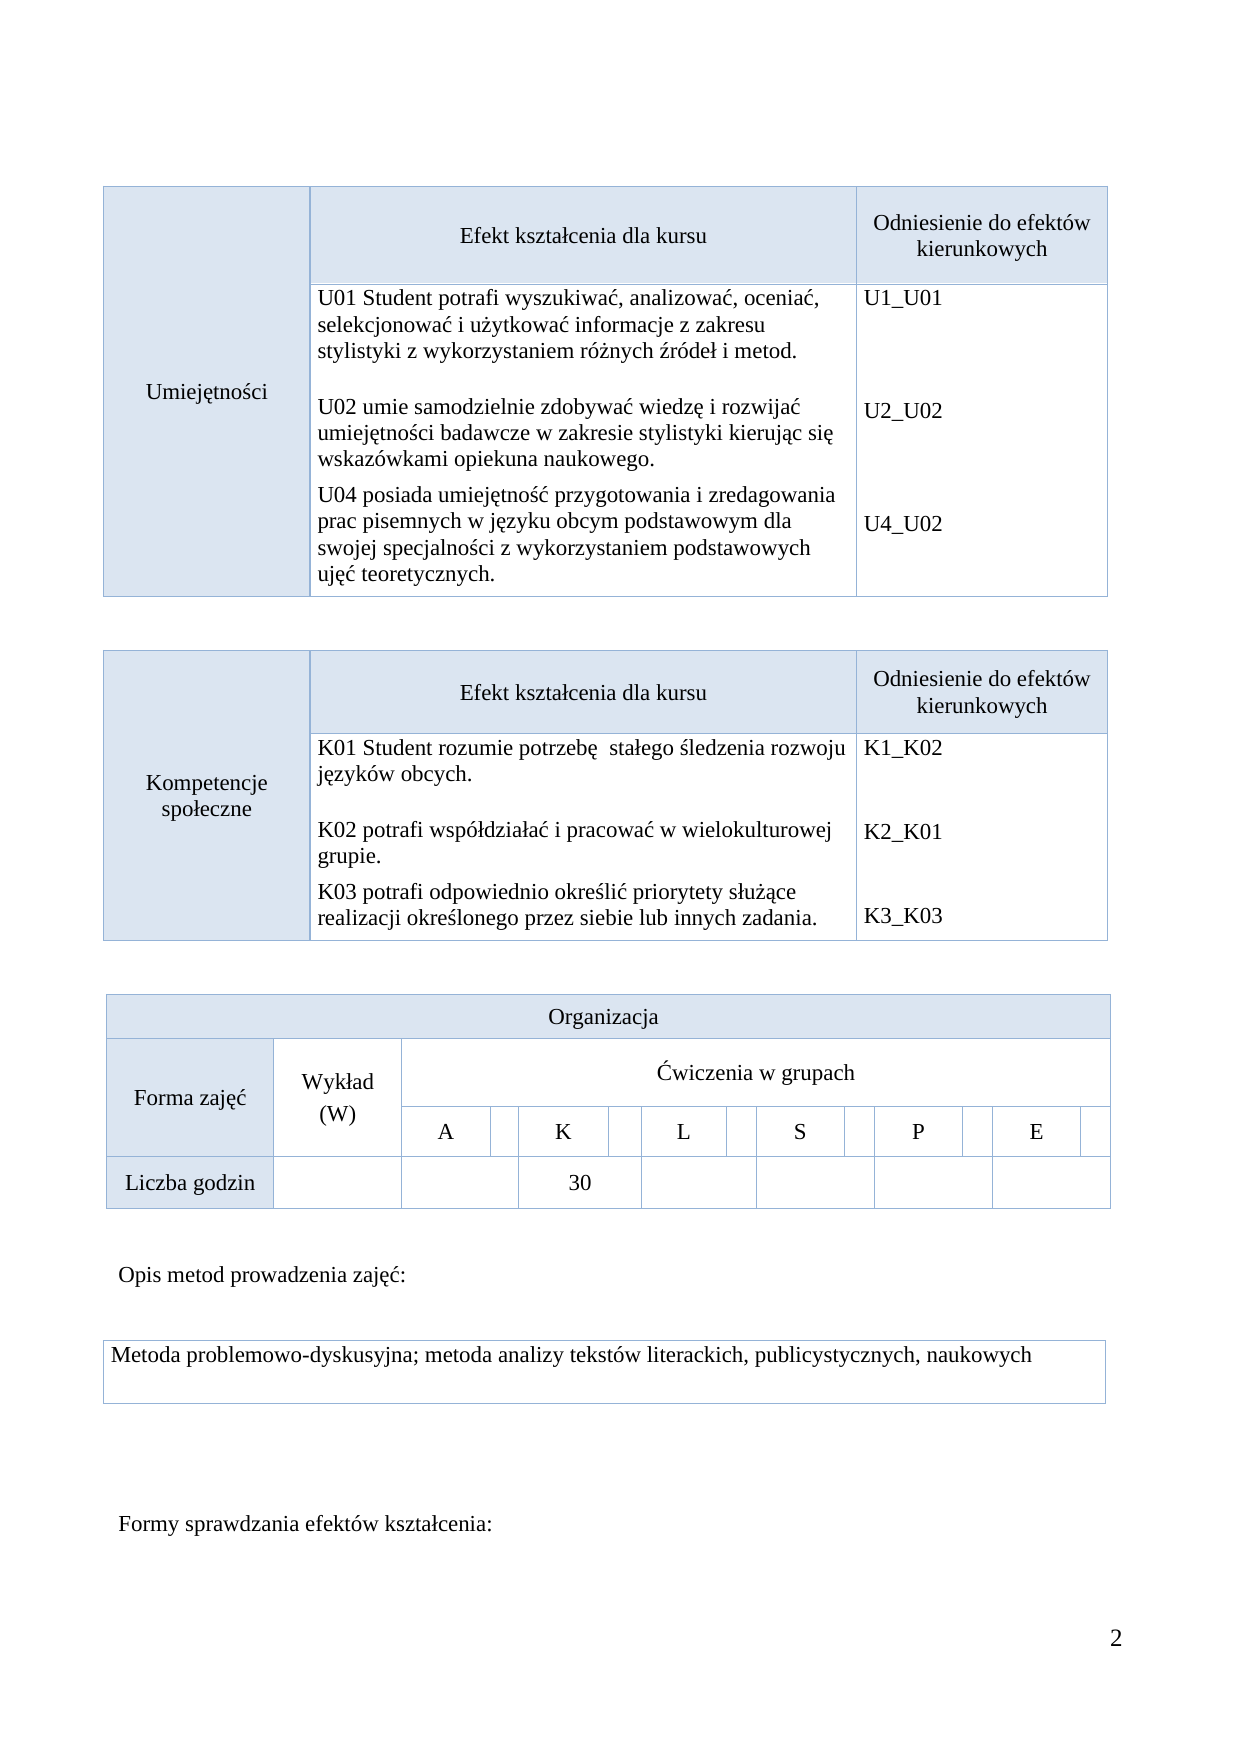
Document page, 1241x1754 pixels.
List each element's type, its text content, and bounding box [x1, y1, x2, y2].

table_cell Forma zajęć [107, 1039, 273, 1156]
table_header Kompetencje społeczne [104, 651, 309, 940]
table_header Metoda problemowo-dyskusyjna; metoda analizy tekstów literackich, publicystycznych, naukowych [104, 1341, 1105, 1403]
table_cell Liczba godzin [107, 1157, 273, 1208]
table_cell Ćwiczenia w grupach [402, 1039, 1110, 1106]
table_header Efekt kształcenia dla kursu [311, 187, 856, 283]
table_cell [402, 1157, 518, 1208]
table_cell E [993, 1107, 1080, 1156]
table_cell U1_U01 U2_U02 U4_U02 [857, 285, 1107, 596]
table_cell [642, 1157, 756, 1208]
table_cell [274, 1157, 401, 1208]
table_cell P [875, 1107, 962, 1156]
text Opis metod prowadzenia zajęć: [118, 1261, 1122, 1287]
table_header Organizacja [107, 995, 1110, 1038]
table_cell [491, 1107, 518, 1156]
table_cell [1081, 1107, 1110, 1156]
table_cell K01 Student rozumie potrzebę stałego śledzenia rozwoju języków obcych. K02 potrafi współdziałać i pracować w wielokulturowej grupie. K03 potrafi odpowiednio określić priorytety służące realizacji określonego przez siebie lub innych zadania. [311, 734, 856, 940]
text Formy sprawdzania efektów kształcenia: [118, 1510, 1122, 1536]
table_cell [845, 1107, 874, 1156]
table_cell Wykład (W) [274, 1039, 401, 1156]
table_cell K [519, 1107, 608, 1156]
table_cell U01 Student potrafi wyszukiwać, analizować, oceniać, selekcjonować i użytkować informacje z zakresu stylistyki z wykorzystaniem różnych źródeł i metod. U02 umie samodzielnie zdobywać wiedzę i rozwijać umiejętności badawcze w zakresie stylistyki kierując się wskazówkami opiekuna naukowego. U04 posiada umiejętność przygotowania i zredagowania prac pisemnych w języku obcym podstawowym dla swojej specjalności z wykorzystaniem podstawowych ujęć teoretycznych. [311, 285, 856, 596]
table_cell [727, 1107, 756, 1156]
table_cell 30 [519, 1157, 641, 1208]
table_header Efekt kształcenia dla kursu [311, 651, 856, 733]
table_header Umiejętności [104, 187, 309, 596]
table_cell [993, 1157, 1110, 1208]
table_cell L [642, 1107, 726, 1156]
table_cell K1_K02 K2_K01 K3_K03 [857, 734, 1107, 940]
table_cell A [402, 1107, 490, 1156]
table_cell [757, 1157, 874, 1208]
table_header Odniesienie do efektów kierunkowych [857, 651, 1107, 733]
table_cell [963, 1107, 992, 1156]
table_cell [609, 1107, 641, 1156]
table_cell S [757, 1107, 844, 1156]
table_header Odniesienie do efektów kierunkowych [857, 187, 1107, 283]
table_cell [875, 1157, 992, 1208]
